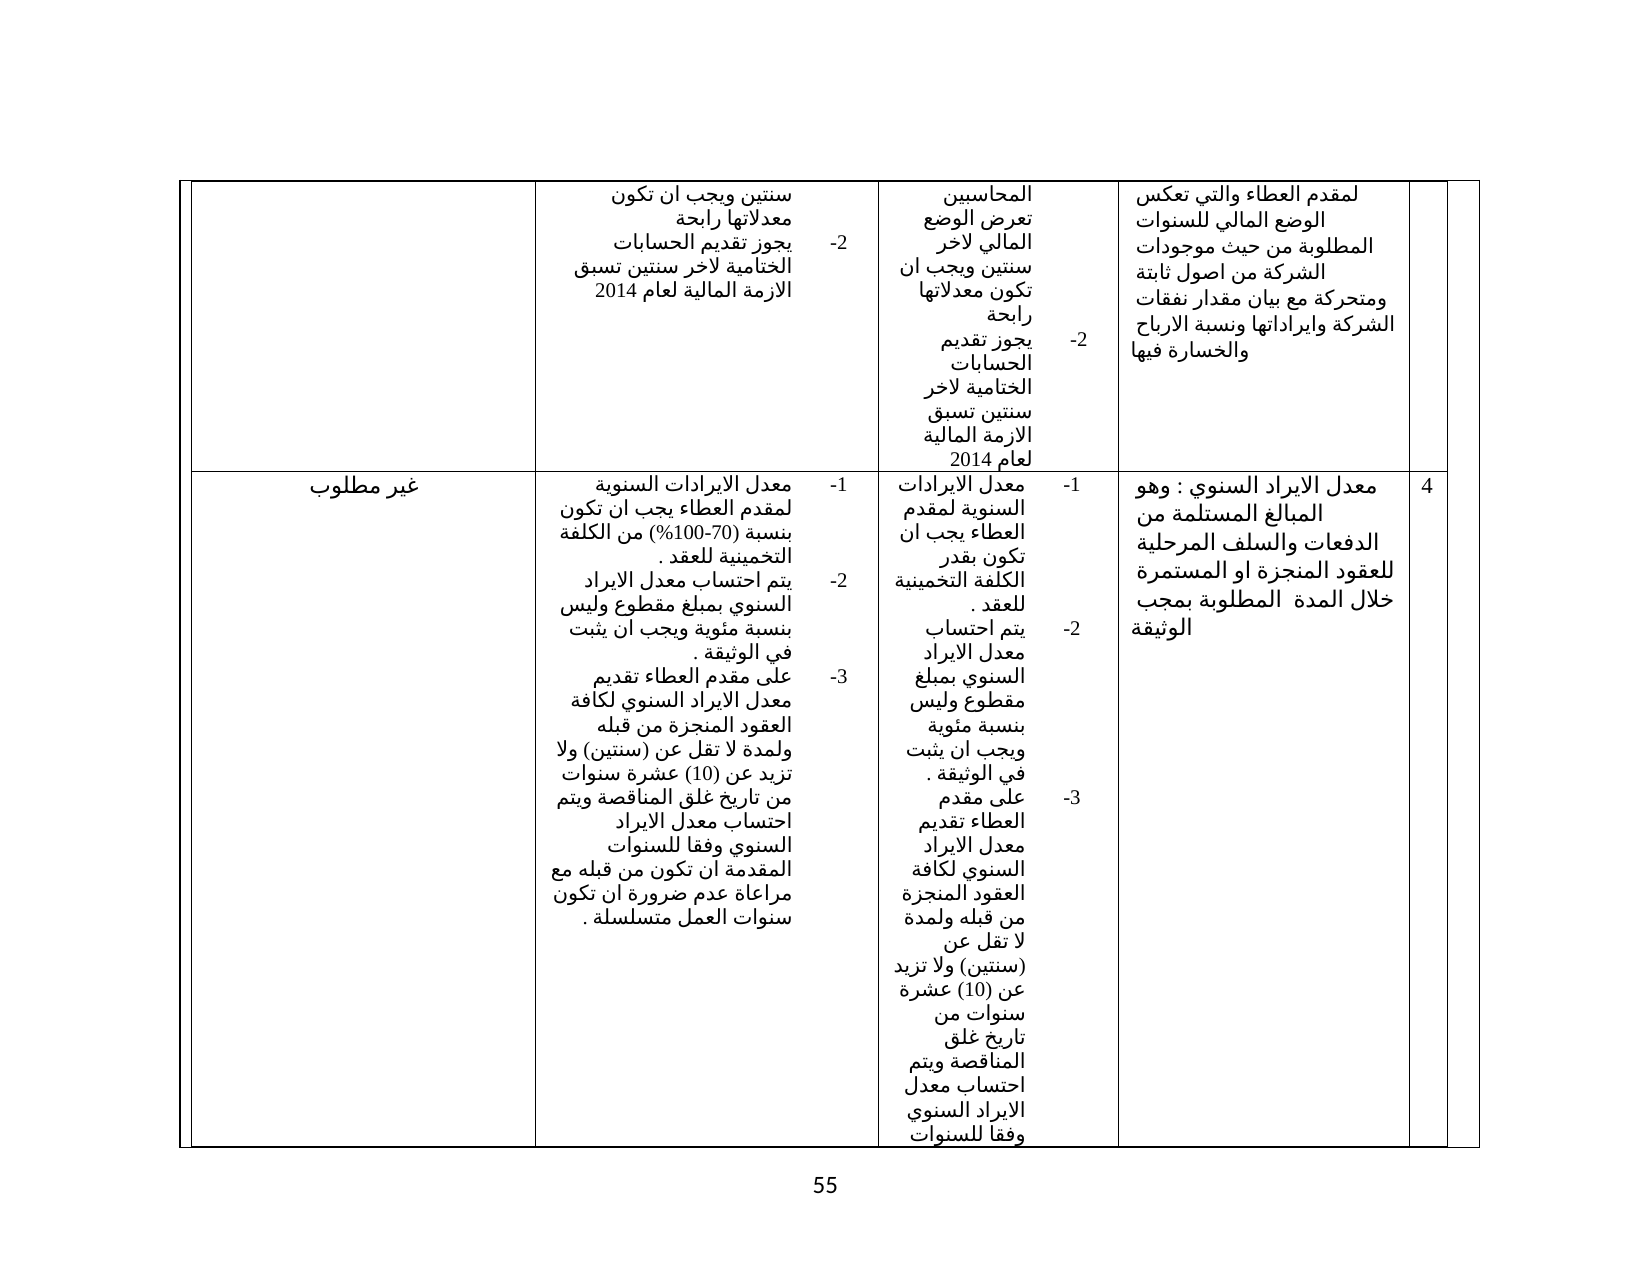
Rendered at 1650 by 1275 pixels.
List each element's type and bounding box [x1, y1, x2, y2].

table_cell [1119, 472, 1409, 1146]
table_cell [1119, 182, 1409, 471]
table_cell [536, 472, 878, 1146]
table_cell [1410, 472, 1447, 1146]
table_cell [1410, 182, 1447, 471]
table_cell [181, 181, 191, 1147]
table_cell [1448, 181, 1479, 1147]
table_cell [879, 472, 1118, 1146]
table_cell [536, 182, 878, 471]
table_cell [879, 182, 1118, 471]
table_cell [192, 472, 535, 1146]
table_cell [192, 182, 535, 471]
